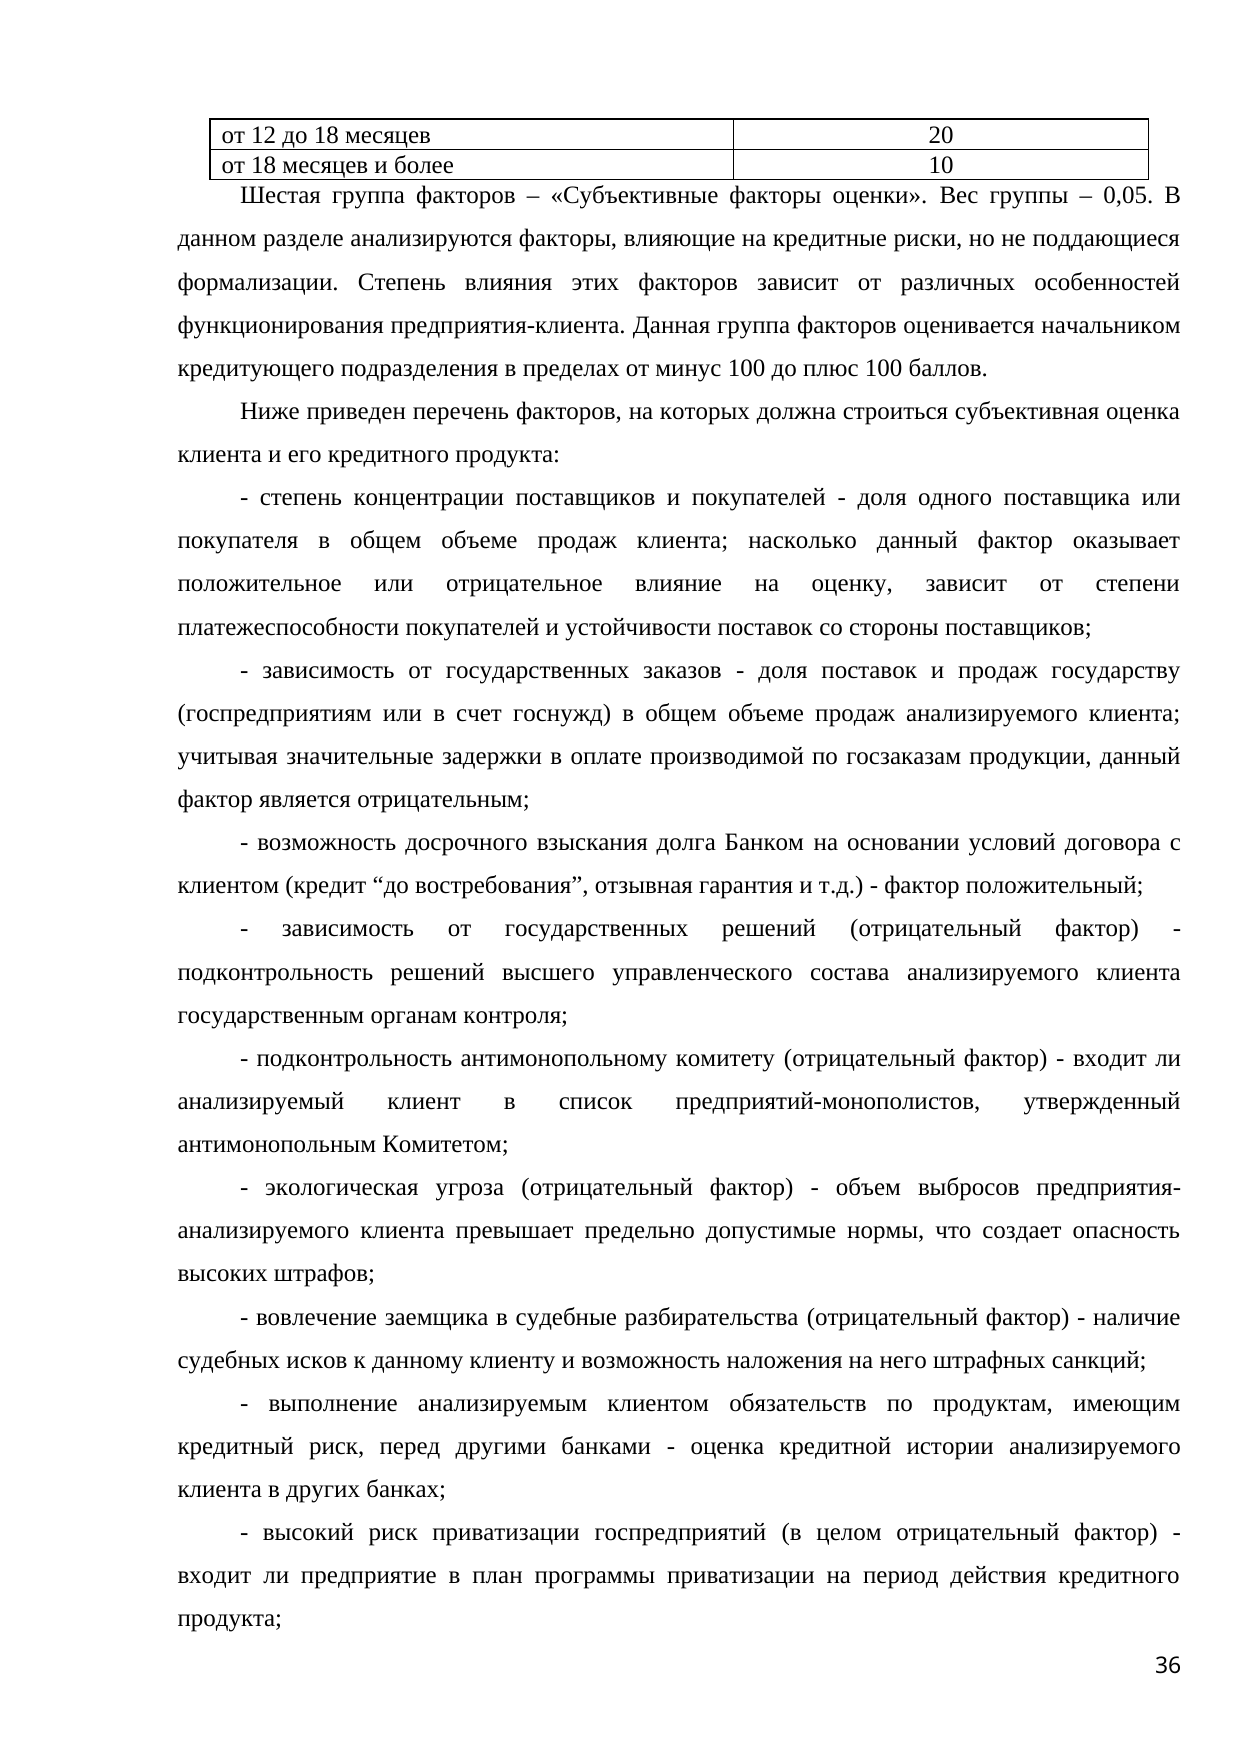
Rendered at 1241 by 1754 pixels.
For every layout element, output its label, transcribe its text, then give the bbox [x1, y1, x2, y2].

text Ниже приведен перечень факторов, на которых должна строиться субъективная оценка клиента и его кредитного продукта: [177, 396, 1181, 468]
text - экологическая угроза (отрицательный фактор) - объем выбросов предприятия-анализируемого клиента превышает предельно допустимые нормы, что создает опасность высоких штрафов; [177, 1172, 1181, 1287]
table_cell от 12 до 18 месяцев [211, 120, 733, 148]
text Шестая группа факторов – «Субъективные факторы оценки». Вес группы – 0,05. В данном разделе анализируются факторы, влияющие на кредитные риски, но не поддающиеся формализации. Степень влияния этих факторов зависит от различных особенностей функционирования предприятия-клиента. Данная группа факторов оценивается начальником кредитующего подразделения в пределах от минус 100 до плюс 100 баллов. [177, 180, 1181, 382]
table_cell 10 [734, 150, 1148, 179]
text - подконтрольность антимонопольному комитету (отрицательный фактор) - входит ли анализируемый клиент в список предприятий-монополистов, утвержденный антимонопольным Комитетом; [177, 1043, 1181, 1158]
text - выполнение анализируемым клиентом обязательств по продуктам, имеющим кредитный риск, перед другими банками - оценка кредитной истории анализируемого клиента в других банках; [177, 1388, 1181, 1503]
table_cell 20 [734, 120, 1148, 148]
text - высокий риск приватизации госпредприятий (в целом отрицательный фактор) - входит ли предприятие в план программы приватизации на период действия кредитного продукта; [177, 1517, 1181, 1632]
text - степень концентрации поставщиков и покупателей - доля одного поставщика или покупателя в общем объеме продаж клиента; насколько данный фактор оказывает положительное или отрицательное влияние на оценку, зависит от степени платежеспособности покупателей и устойчивости поставок со стороны поставщиков; [177, 482, 1181, 640]
table_cell от 18 месяцев и более [211, 150, 733, 179]
text - возможность досрочного взыскания долга Банком на основании условий договора с клиентом (кредит “до востребования”, отзывная гарантия и т.д.) - фактор положительный; [177, 827, 1181, 899]
text - зависимость от государственных решений (отрицательный фактор) - подконтрольность решений высшего управленческого состава анализируемого клиента государственным органам контроля; [177, 913, 1181, 1028]
text - зависимость от государственных заказов - доля поставок и продаж государству (госпредприятиям или в счет госнужд) в общем объеме продаж анализируемого клиента; учитывая значительные задержки в оплате производимой по госзаказам продукции, данный фактор является отрицательным; [177, 655, 1181, 813]
text - вовлечение заемщика в судебные разбирательства (отрицательный фактор) - наличие судебных исков к данному клиенту и возможность наложения на него штрафных санкций; [177, 1302, 1181, 1373]
